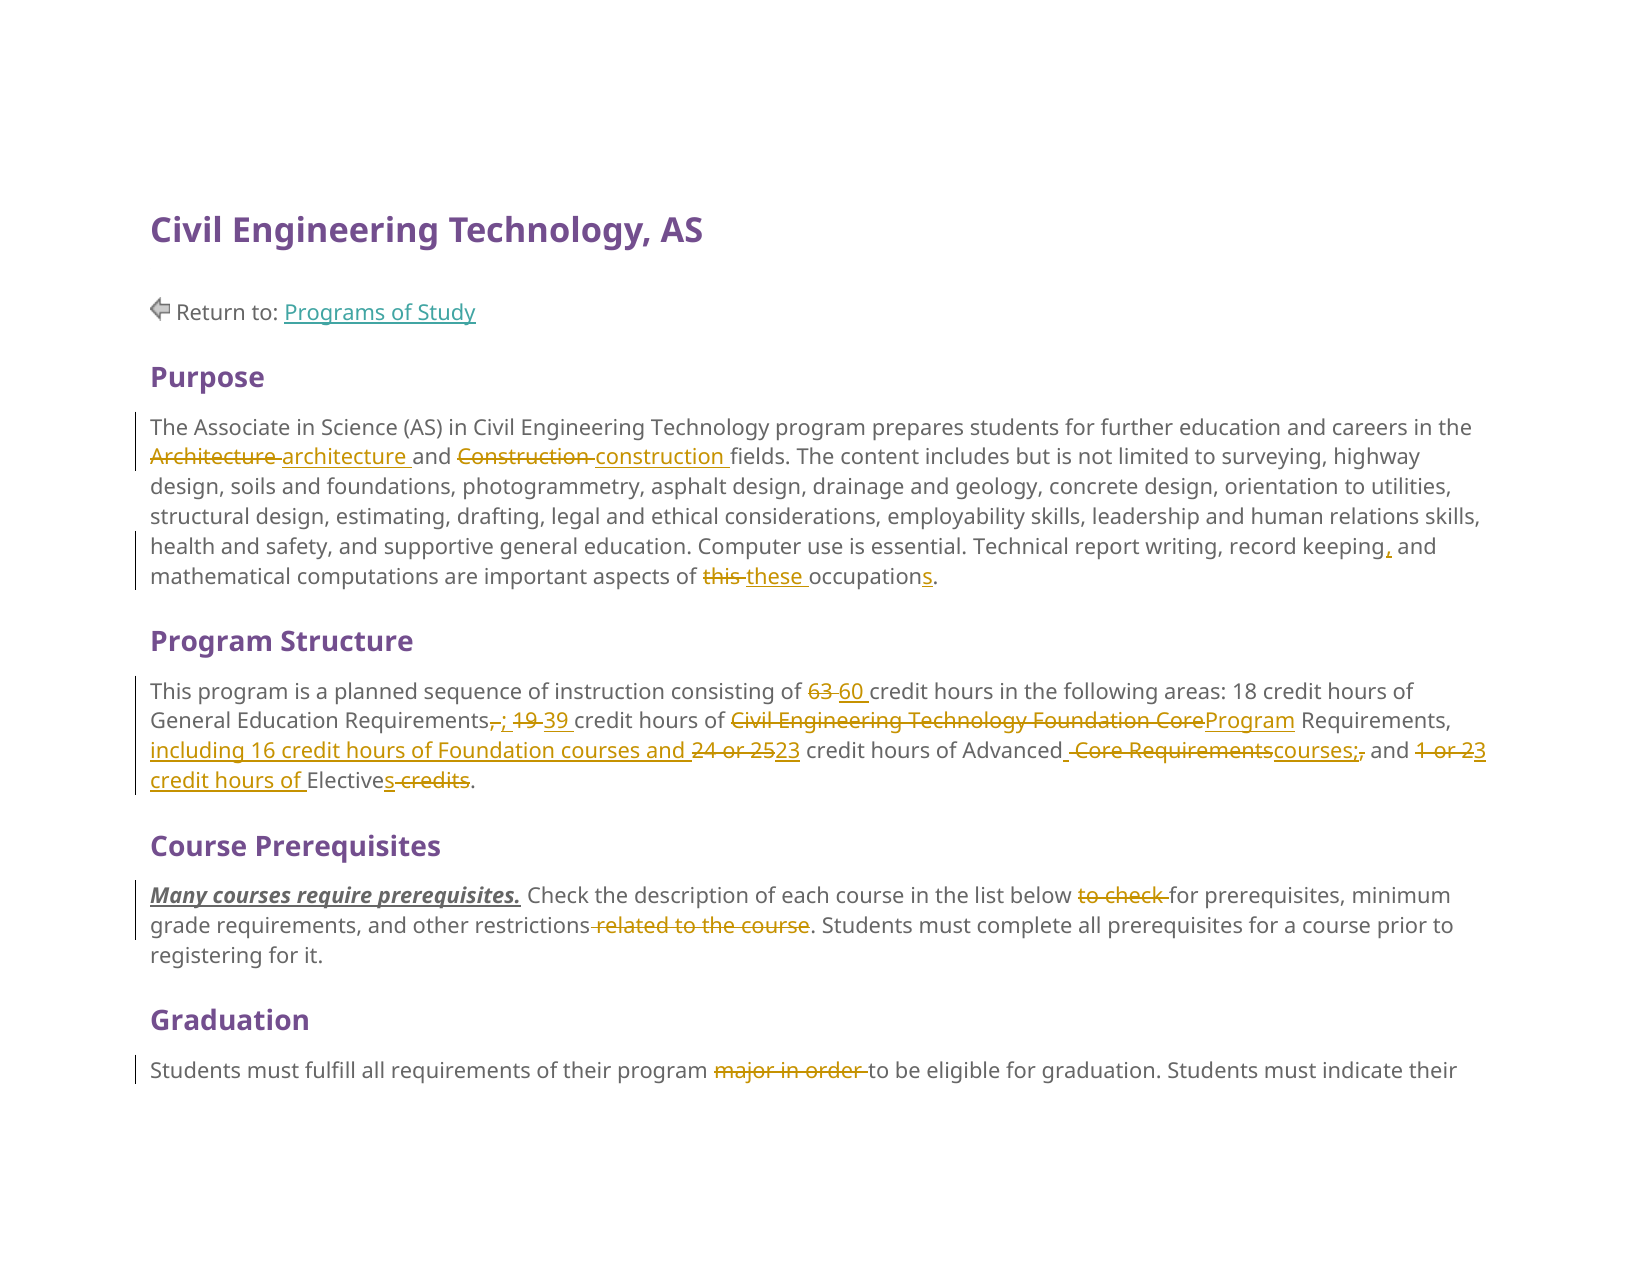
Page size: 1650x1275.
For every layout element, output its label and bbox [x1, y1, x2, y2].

table_header [150, 191, 1497, 1084]
picture [150, 297, 170, 321]
